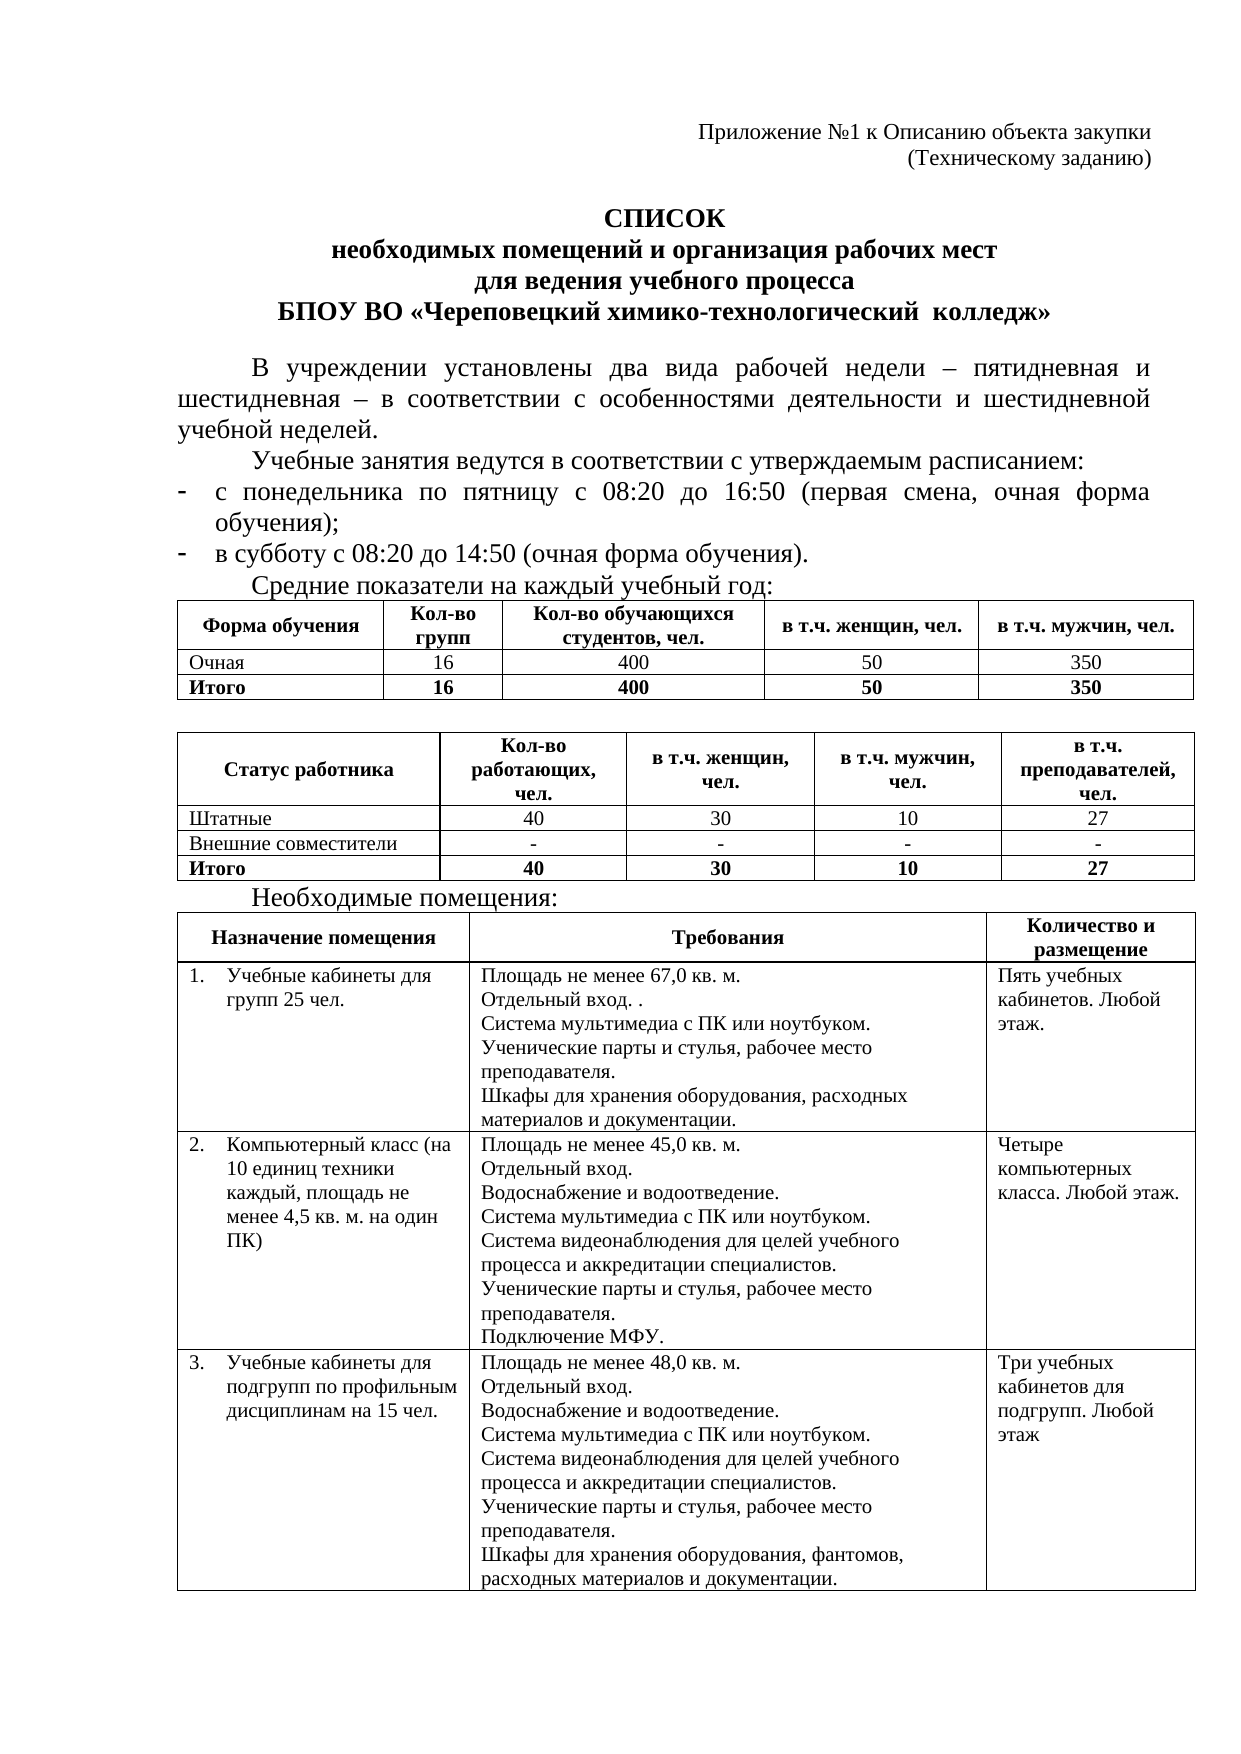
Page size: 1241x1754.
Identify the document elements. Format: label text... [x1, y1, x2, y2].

table_cell 400 [503, 650, 764, 674]
text СПИСОК [177, 202, 1152, 233]
text В учреждении установлены два вида рабочей недели – пятидневная и шестидневная – в соответствии с особенностями деятельности и шестидневной учебной неделей. [177, 351, 1152, 444]
table_header Кол-во работающих, чел. [441, 733, 626, 805]
text Учебные занятия ведутся в соответствии с утверждаемым расписанием: [177, 444, 1152, 475]
table_cell 16 [384, 675, 502, 699]
table_cell Четыре компьютерных класса. Любой этаж. [987, 1132, 1195, 1348]
table_cell Итого [178, 856, 439, 880]
table_cell 30 [627, 856, 814, 880]
list в субботу с 08:20 до 14:50 (очная форма обучения). [177, 538, 1152, 569]
table_cell 350 [979, 650, 1193, 674]
table_header Назначение помещения [178, 913, 469, 961]
text для ведения учебного процесса [177, 264, 1152, 295]
table_header Кол-во обучающихся студентов, чел. [503, 601, 764, 649]
table_cell Учебные кабинеты для групп 25 чел. [178, 963, 469, 1131]
table_cell Учебные кабинеты для подгрупп по профильным дисциплинам на 15 чел. [178, 1350, 469, 1590]
table_header в т.ч. женщин, чел. [627, 733, 814, 805]
table_header в т.ч. мужчин, чел. [815, 733, 1001, 805]
table_cell Три учебных кабинетов для подгрупп. Любой этаж [987, 1350, 1195, 1590]
text (Техническому заданию) [177, 144, 1152, 171]
table_cell 50 [765, 675, 978, 699]
table_header в т.ч. женщин, чел. [765, 601, 978, 649]
table_cell Компьютерный класс (на 10 единиц техники каждый, площадь не менее 4,5 кв. м. на один ПК) [178, 1132, 469, 1348]
table_header Статус работника [178, 733, 439, 805]
table_cell 10 [815, 806, 1001, 830]
table_cell 27 [1002, 856, 1194, 880]
text БПОУ ВО «Череповецкий химико-технологический колледж» [177, 295, 1152, 327]
table_cell Штатные [178, 806, 439, 830]
table_header Форма обучения [178, 601, 383, 649]
table_cell Пять учебных кабинетов. Любой этаж. [987, 963, 1195, 1131]
text Средние показатели на каждый учебный год: [177, 569, 1152, 600]
table_cell 10 [815, 856, 1001, 880]
table_cell - [627, 831, 814, 855]
text Приложение №1 к Описанию объекта закупки [177, 118, 1152, 144]
table_cell Итого [178, 675, 383, 699]
table_cell Площадь не менее 67,0 кв. м. Отдельный вход. . Система мультимедиа с ПК или ноутбуком. Ученические парты и стулья, рабочее место преподавателя. Шкафы для хранения оборудования, расходных материалов и документации. [470, 963, 986, 1131]
table_header Требования [470, 913, 986, 961]
table_cell 40 [441, 806, 626, 830]
text Необходимые помещения: [177, 881, 1152, 912]
table_cell 350 [979, 675, 1193, 699]
table_cell Внешние совместители [178, 831, 439, 855]
table_cell 16 [384, 650, 502, 674]
table_cell 50 [765, 650, 978, 674]
table_cell Очная [178, 650, 383, 674]
table_cell - [815, 831, 1001, 855]
table_cell 30 [627, 806, 814, 830]
table_cell 27 [1002, 806, 1194, 830]
table_cell Площадь не менее 45,0 кв. м. Отдельный вход. Водоснабжение и водоотведение. Система мультимедиа с ПК или ноутбуком. Система видеонаблюдения для целей учебного процесса и аккредитации специалистов. Ученические парты и стулья, рабочее место преподавателя. Подключение МФУ. [470, 1132, 986, 1348]
table_header в т.ч. мужчин, чел. [979, 601, 1193, 649]
table_header в т.ч. преподавателей, чел. [1002, 733, 1194, 805]
table_cell Площадь не менее 48,0 кв. м. Отдельный вход. Водоснабжение и водоотведение. Система мультимедиа с ПК или ноутбуком. Система видеонаблюдения для целей учебного процесса и аккредитации специалистов. Ученические парты и стулья, рабочее место преподавателя. Шкафы для хранения оборудования, фантомов, расходных материалов и документации. [470, 1350, 986, 1590]
table_cell 40 [441, 856, 626, 880]
table_header Количество и размещение [987, 913, 1195, 961]
list с понедельника по пятницу с 08:20 до 16:50 (первая смена, очная форма обучения); [177, 475, 1152, 538]
table_cell - [441, 831, 626, 855]
text необходимых помещений и организация рабочих мест [177, 233, 1152, 264]
table_cell 400 [503, 675, 764, 699]
table_cell - [1002, 831, 1194, 855]
table_header Кол-во групп [384, 601, 502, 649]
